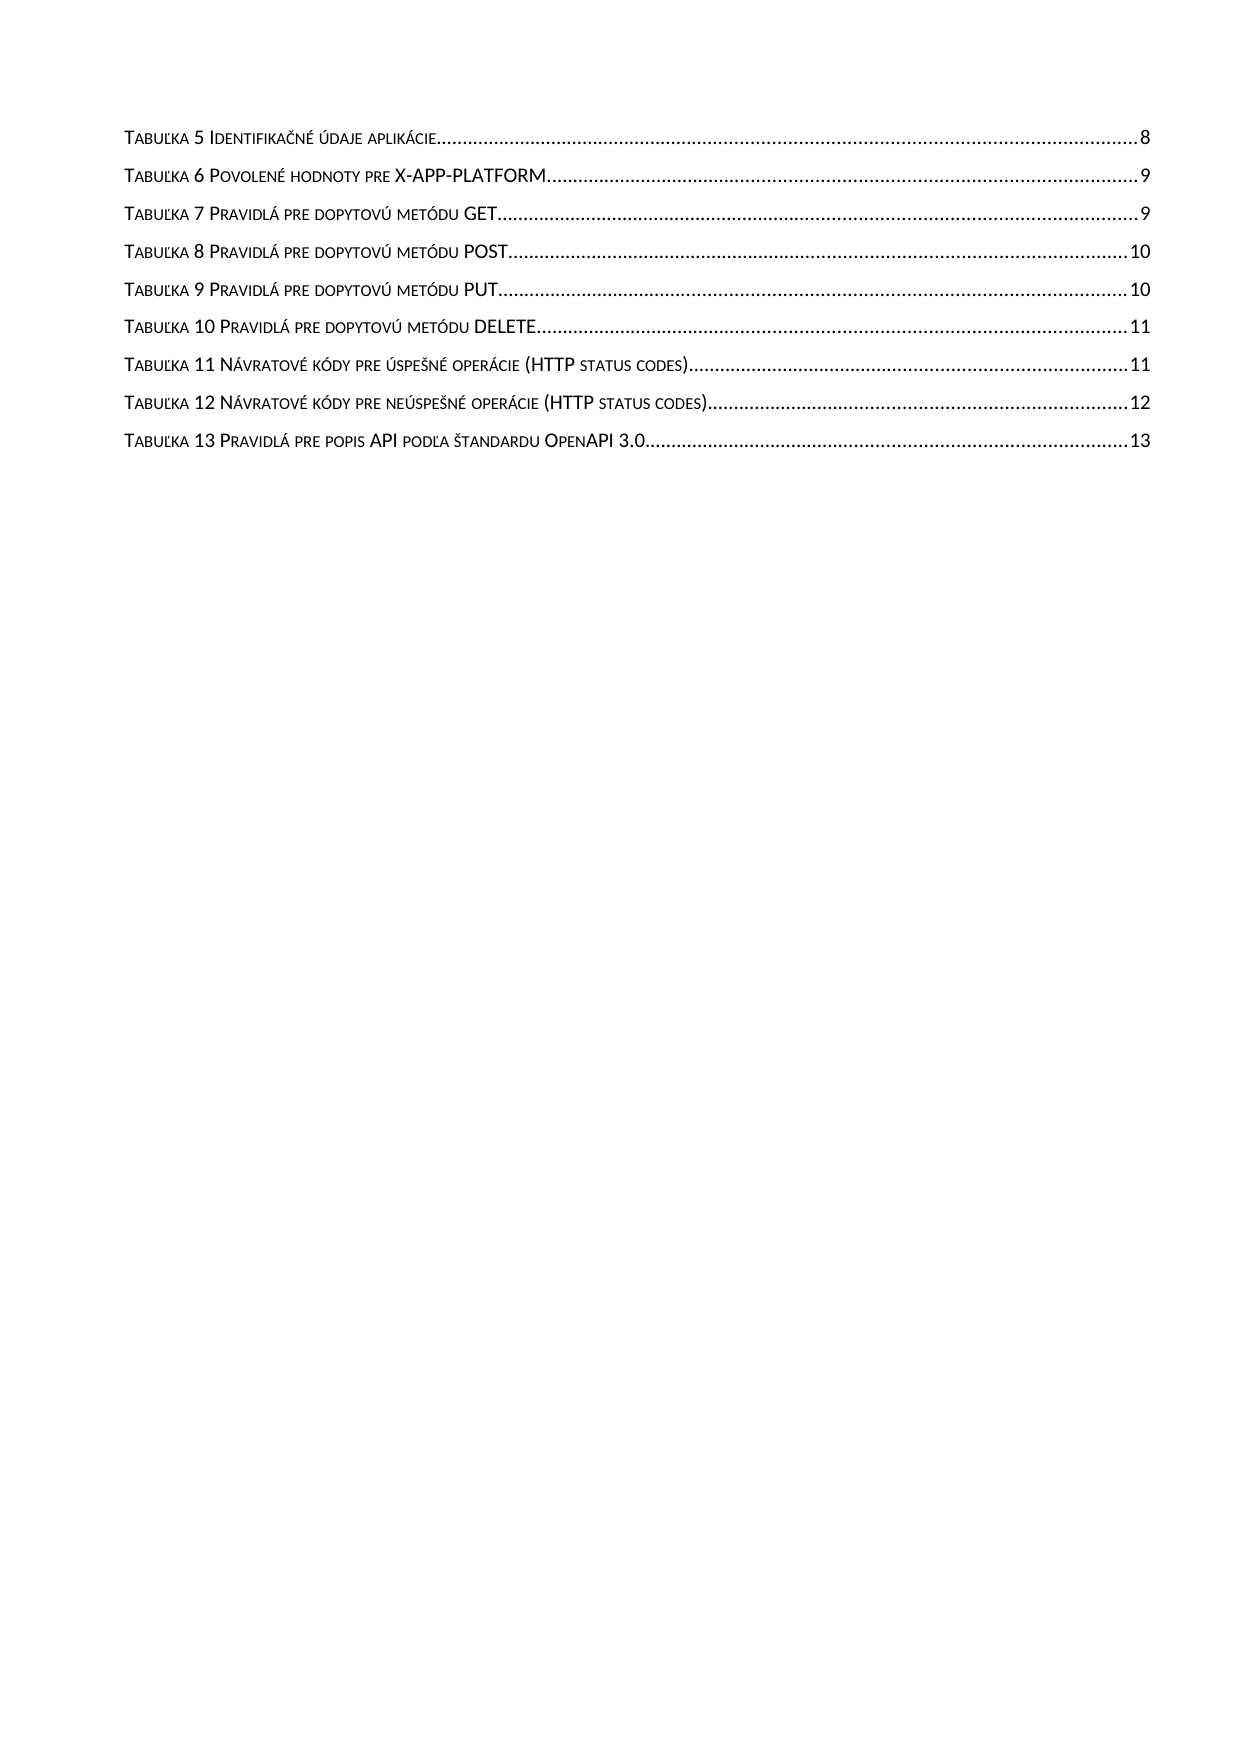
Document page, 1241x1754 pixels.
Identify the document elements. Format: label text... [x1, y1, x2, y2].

text Tabuľka 8 Pravidlá pre dopytovú metódu POST 10 [124, 238, 1152, 263]
text Tabuľka 7 Pravidlá pre dopytovú metódu GET 9 [124, 200, 1152, 225]
text Tabuľka 13 Pravidlá pre popis API podľa štandardu OpenAPI 3.0 13 [124, 427, 1152, 453]
text Tabuľka 6 Povolené hodnoty pre X-APP-PLATFORM. 9 [124, 162, 1152, 187]
text Tabuľka 5 Identifikačné údaje aplikácie. 8 [124, 124, 1152, 149]
text Tabuľka 10 Pravidlá pre dopytovú metódu DELETE 11 [124, 314, 1152, 339]
text Tabuľka 12 Návratové kódy pre neúspešné operácie (HTTP status codes) 12 [124, 389, 1152, 415]
text Tabuľka 9 Pravidlá pre dopytovú metódu PUT 10 [124, 276, 1152, 301]
text Tabuľka 11 Návratové kódy pre úspešné operácie (HTTP status codes) 11 [124, 352, 1152, 377]
